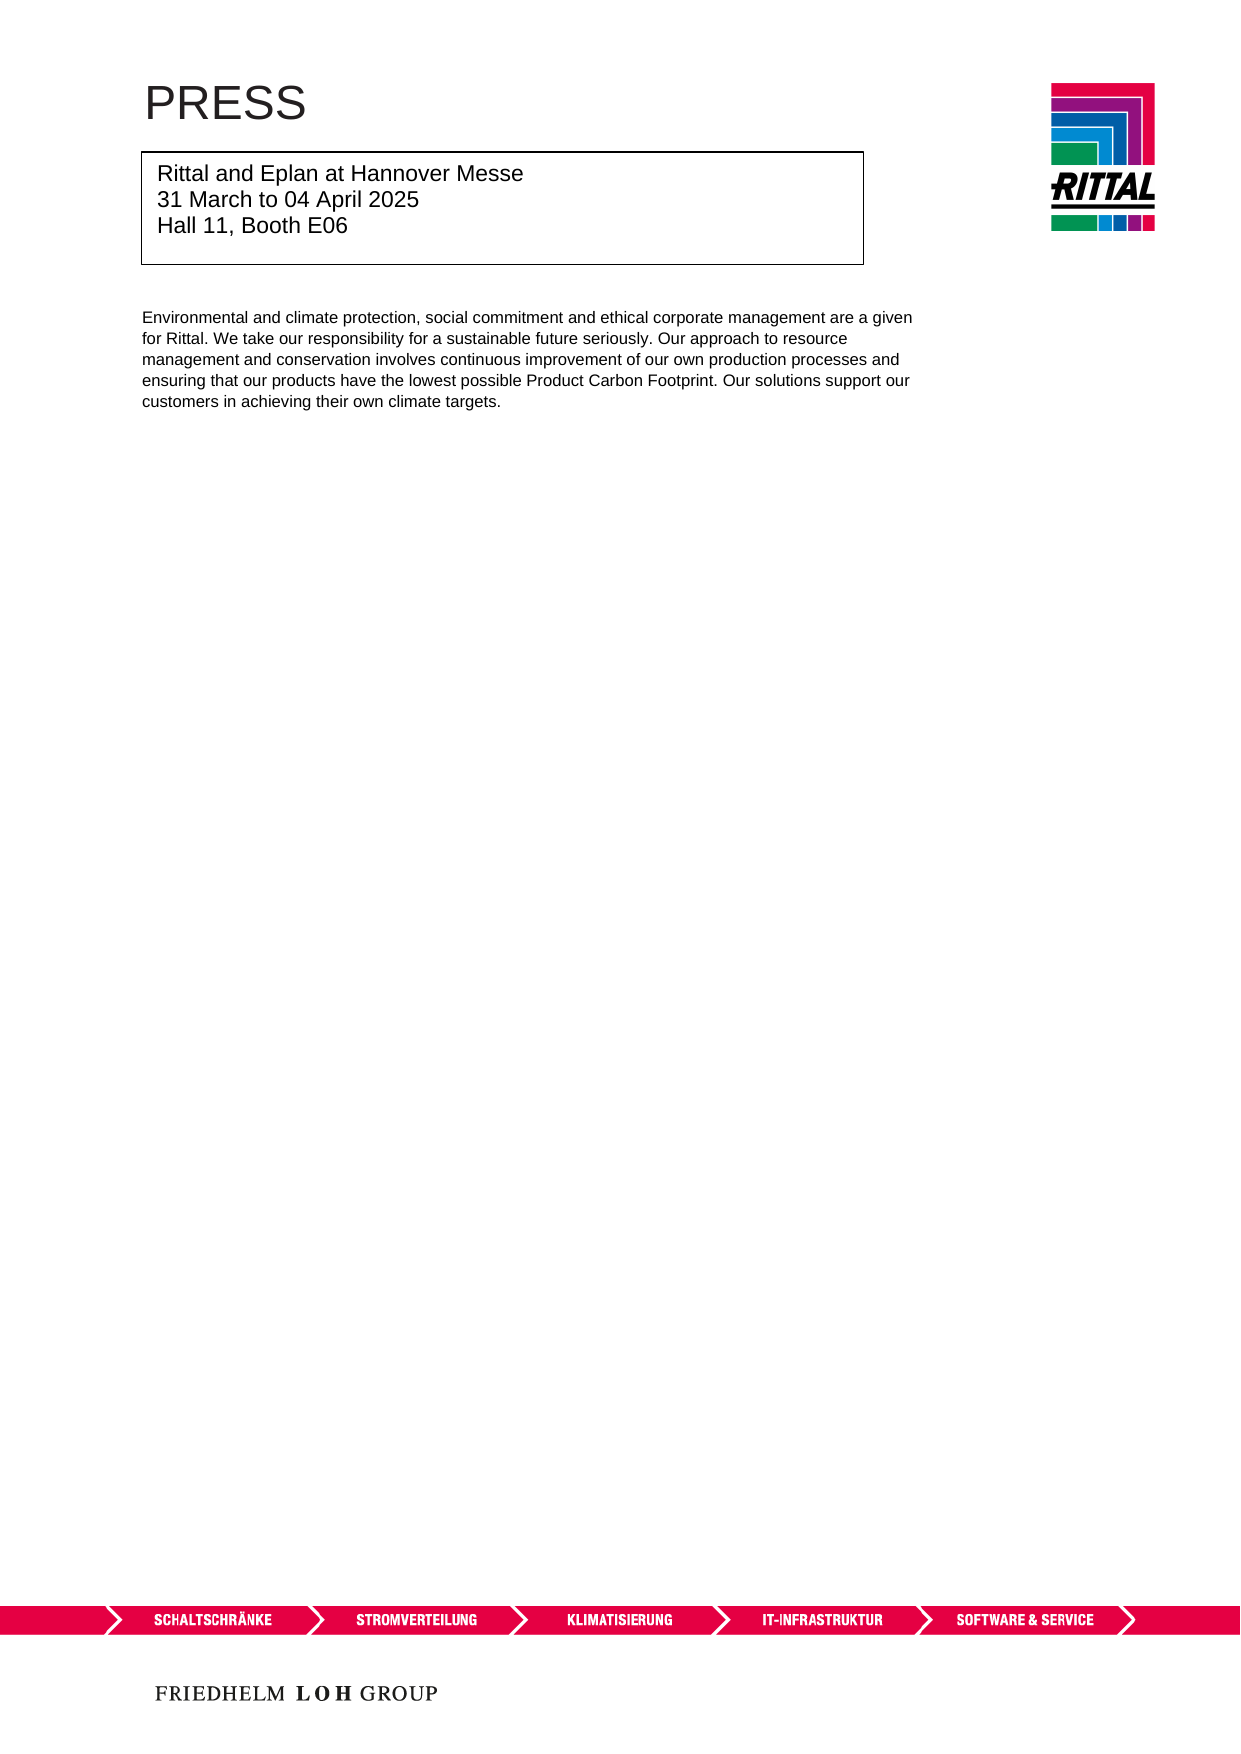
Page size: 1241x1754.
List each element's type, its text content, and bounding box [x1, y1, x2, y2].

text Environmental and climate protection, social commitment and ethical corporate management are a given for Rittal. We take our responsibility for a sustainable future seriously. Our approach to resource management and conservation involves continuous improvement of our own production processes and ensuring that our products have the lowest possible Product Carbon Footprint. Our solutions support our customers in achieving their own climate targets. [142, 307, 936, 411]
picture [0, 1606, 1238, 1700]
picture [1051, 83, 1155, 231]
